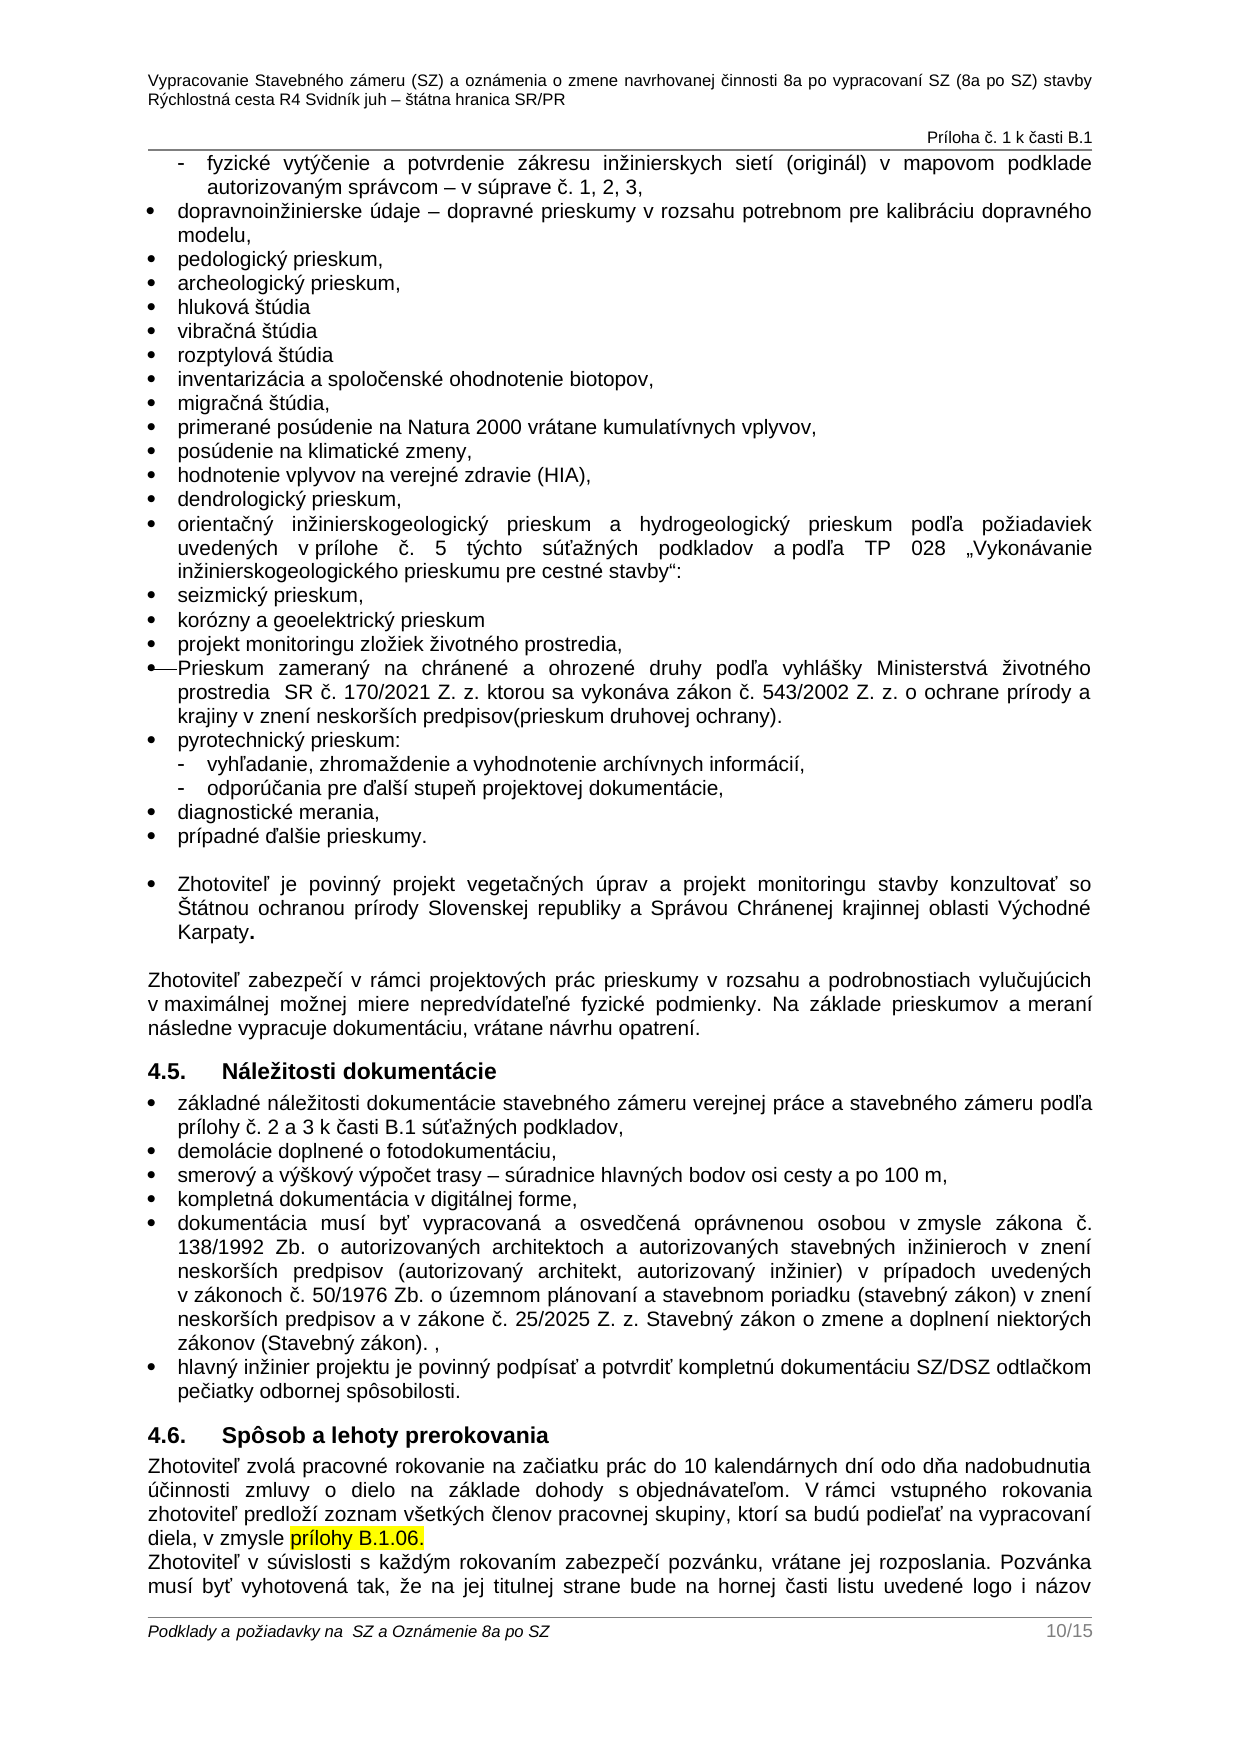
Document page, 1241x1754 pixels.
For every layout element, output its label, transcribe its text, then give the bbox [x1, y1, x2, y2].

list inventarizácia a spoločenské ohodnotenie biotopov, [148, 367, 1092, 391]
list fyzické vytýčenie a potvrdenie zákresu inžinierskych sietí (originál) v mapovom podklade autorizovaným správcom – v súprave č. 1, 2, 3, [177, 151, 1092, 199]
subtitle Spôsob a lehoty prerokovania [148, 1422, 1092, 1448]
list archeologický prieskum, [148, 271, 1092, 295]
list Zhotoviteľ je povinný projekt vegetačných úprav a projekt monitoringu stavby konzultovať so Štátnou ochranou prírody Slovenskej republiky a Správou Chránenej krajinnej oblasti Východné Karpaty. [148, 872, 1092, 944]
list dokumentácia musí byť vypracovaná a osvedčená oprávnenou osobou v zmysle zákona č. 138/1992 Zb. o autorizovaných architektoch a autorizovaných stavebných inžinieroch v znení neskorších predpisov (autorizovaný architekt, autorizovaný inžinier) v prípadoch uvedených v zákonoch č. 50/1976 Zb. o územnom plánovaní a stavebnom poriadku (stavebný zákon) v znení neskorších predpisov a v zákone č. 25/2025 Z. z. Stavebný zákon o zmene a doplnení niektorých zákonov (Stavebný zákon). , [148, 1211, 1092, 1355]
list pedologický prieskum, [148, 247, 1092, 271]
list základné náležitosti dokumentácie stavebného zámeru verejnej práce a stavebného zámeru podľa prílohy č. 2 a 3 k časti B.1 súťažných podkladov, [148, 1091, 1092, 1139]
list seizmický prieskum, [148, 583, 1092, 607]
list primerané posúdenie na Natura 2000 vrátane kumulatívnych vplyvov, [148, 415, 1092, 439]
list hluková štúdia [148, 295, 1092, 319]
list migračná štúdia, [148, 391, 1092, 415]
text Zhotoviteľ zabezpečí v rámci projektových prác prieskumy v rozsahu a podrobnostiach vylučujúcich v maximálnej možnej miere nepredvídateľné fyzické podmienky. Na základe prieskumov a meraní následne vypracuje dokumentáciu, vrátane návrhu opatrení. [148, 968, 1092, 1039]
list kompletná dokumentácia v digitálnej forme, [148, 1187, 1092, 1211]
list korózny a geoelektrický prieskum [148, 607, 1092, 631]
list vibračná štúdia [148, 319, 1092, 343]
list dendrologický prieskum, [148, 487, 1092, 511]
list orientačný inžinierskogeologický prieskum a hydrogeologický prieskum podľa požiadaviek uvedených v prílohe č. 5 týchto súťažných podkladov a podľa TP 028 „Vykonávanie inžinierskogeologického prieskumu pre cestné stavby“: [148, 511, 1092, 583]
list posúdenie na klimatické zmeny, [148, 439, 1092, 463]
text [148, 1550, 1092, 1598]
subtitle Náležitosti dokumentácie [148, 1058, 1092, 1085]
list diagnostické merania, [148, 800, 1092, 824]
text Zhotoviteľ zvolá pracovné rokovanie na začiatku prác do 10 kalendárnych dní odo dňa nadobudnutia účinnosti zmluvy o dielo na základe dohody s objednávateľom. V rámci vstupného rokovania zhotoviteľ predloží zoznam všetkých členov pracovnej skupiny, ktorí sa budú podieľať na vypracovaní diela, v zmysle prílohy B.1.06. [148, 1454, 1092, 1550]
list prípadné ďalšie prieskumy. [148, 824, 1092, 848]
list hodnotenie vplyvov na verejné zdravie (HIA), [148, 463, 1092, 487]
list hlavný inžinier projektu je povinný podpísať a potvrdiť kompletnú dokumentáciu SZ/DSZ odtlačkom pečiatky odbornej spôsobilosti. [148, 1355, 1092, 1403]
list pyrotechnický prieskum: [148, 727, 1092, 752]
list dopravnoinžinierske údaje – dopravné prieskumy v rozsahu potrebnom pre kalibráciu dopravného modelu, [147, 199, 1092, 247]
list Prieskum zameraný na chránené a ohrozené druhy podľa vyhlášky Ministerstvá životného prostredia SR č. 170/2021 Z. z. ktorou sa vykonáva zákon č. 543/2002 Z. z. o ochrane prírody a krajiny v znení neskorších predpisov(prieskum druhovej ochrany). [148, 656, 1092, 727]
list rozptylová štúdia [148, 343, 1092, 367]
list vyhľadanie, zhromaždenie a vyhodnotenie archívnych informácií, [177, 752, 1092, 776]
list smerový a výškový výpočet trasy – súradnice hlavných bodov osi cesty a po 100 m, [148, 1163, 1092, 1187]
list demolácie doplnené o fotodokumentáciu, [148, 1139, 1092, 1163]
list projekt monitoringu zložiek životného prostredia, [148, 631, 1092, 656]
list odporúčania pre ďalší stupeň projektovej dokumentácie, [177, 776, 1092, 800]
